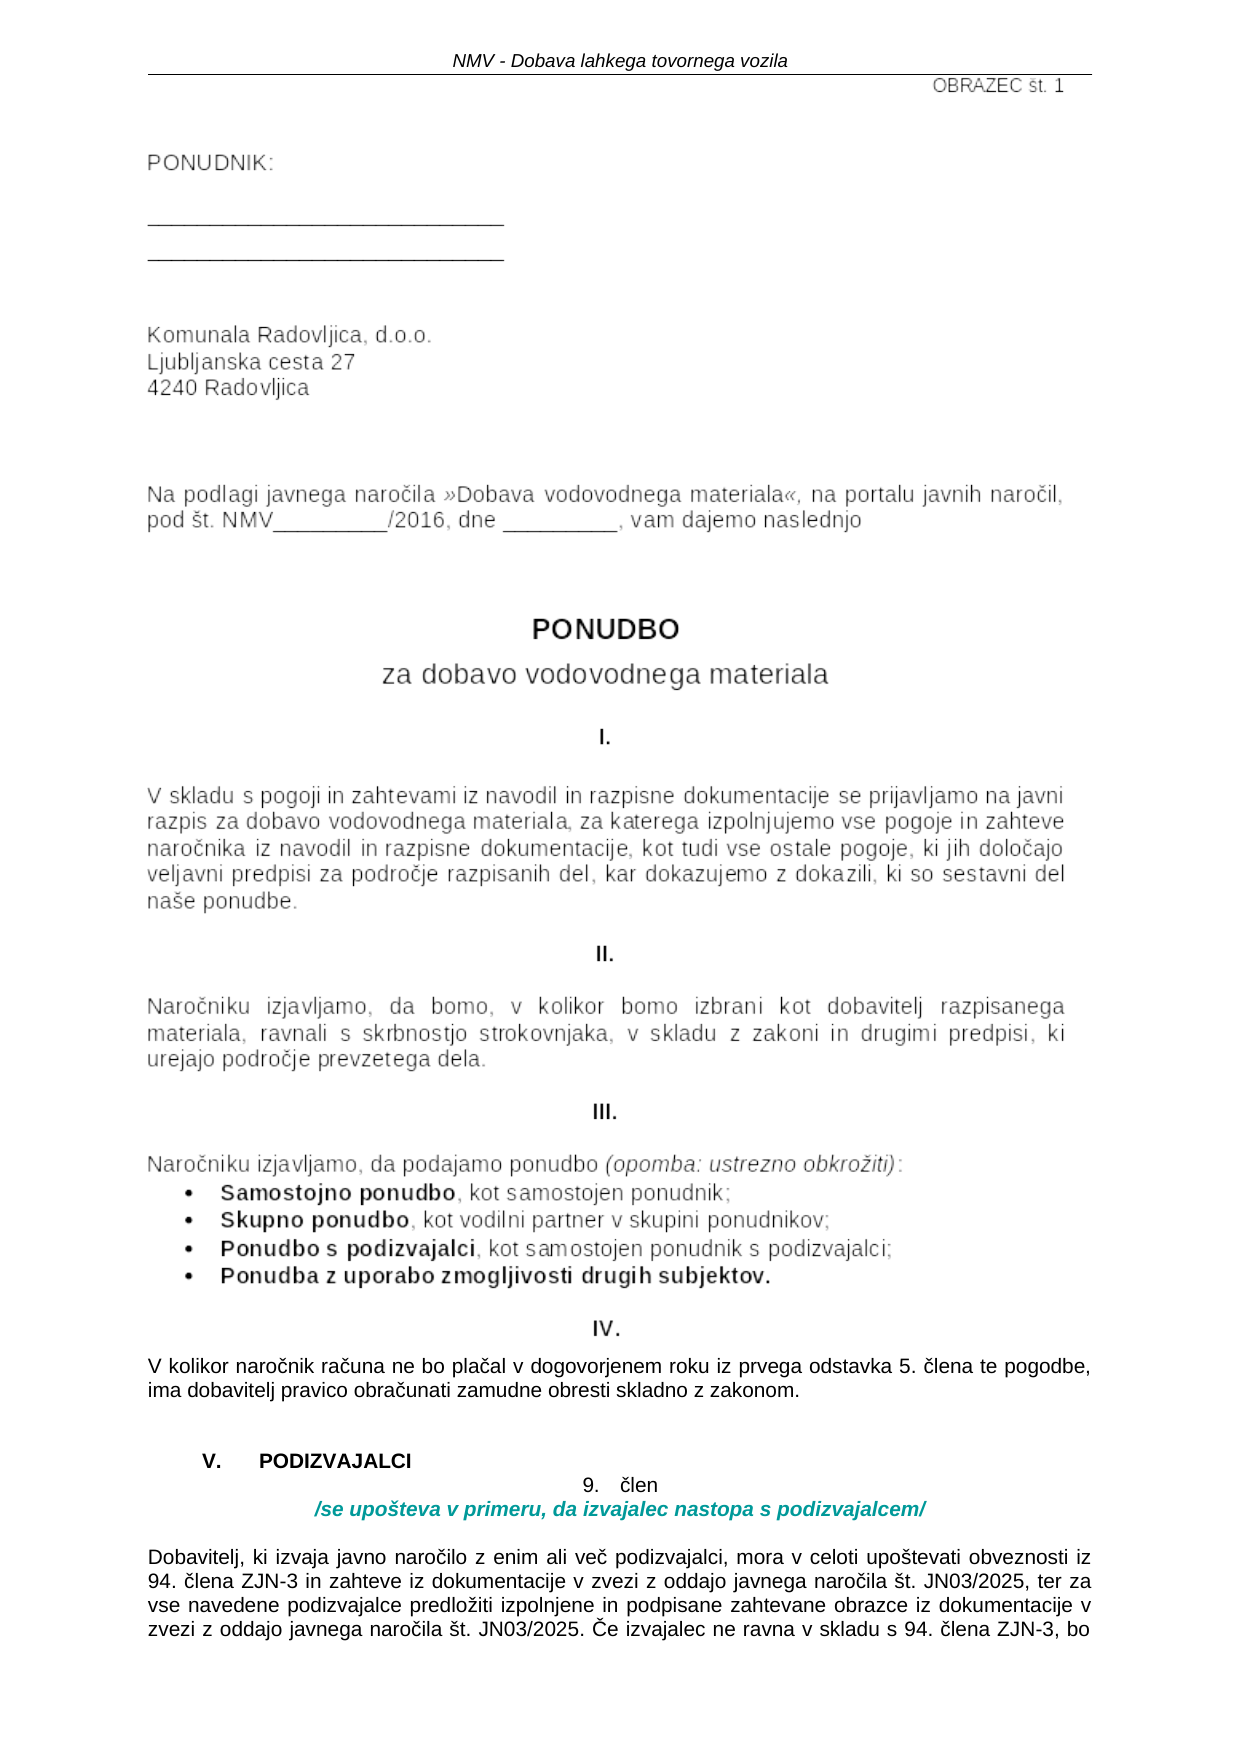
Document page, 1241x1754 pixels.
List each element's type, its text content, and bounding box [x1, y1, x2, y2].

text Dobavitelj, ki izvaja javno naročilo z enim ali več podizvajalci, mora v celoti upoštevati obveznosti iz 94. člena ZJN-3 in zahteve iz dokumentacije v zvezi z oddajo javnega naročila št. JN03/2025, ter za vse navedene podizvajalce predložiti izpolnjene in podpisane zahtevane obrazce iz dokumentacije v zvezi z oddajo javnega naročila št. JN03/2025. Če izvajalec ne ravna v skladu s 94. člena ZJN-3, bo naročnik Državni revizijski komisiji podal predlog za uvedbo postopka o prekršku iz 2. točke prvega odstavka 112. člena ZJN-3. [148, 1545, 1092, 1641]
text /se upošteva v primeru, da izvajalec nastopa s podizvajalcem/ [148, 1497, 1092, 1521]
list PODIZVAJALCI [221, 1449, 1092, 1473]
text V kolikor naročnik računa ne bo plačal v dogovorjenem roku iz prvega odstavka 5. člena te pogodbe, ima dobavitelj pravico obračunati zamudne obresti skladno z zakonom. [148, 1353, 1092, 1401]
list člen [148, 1473, 1092, 1497]
